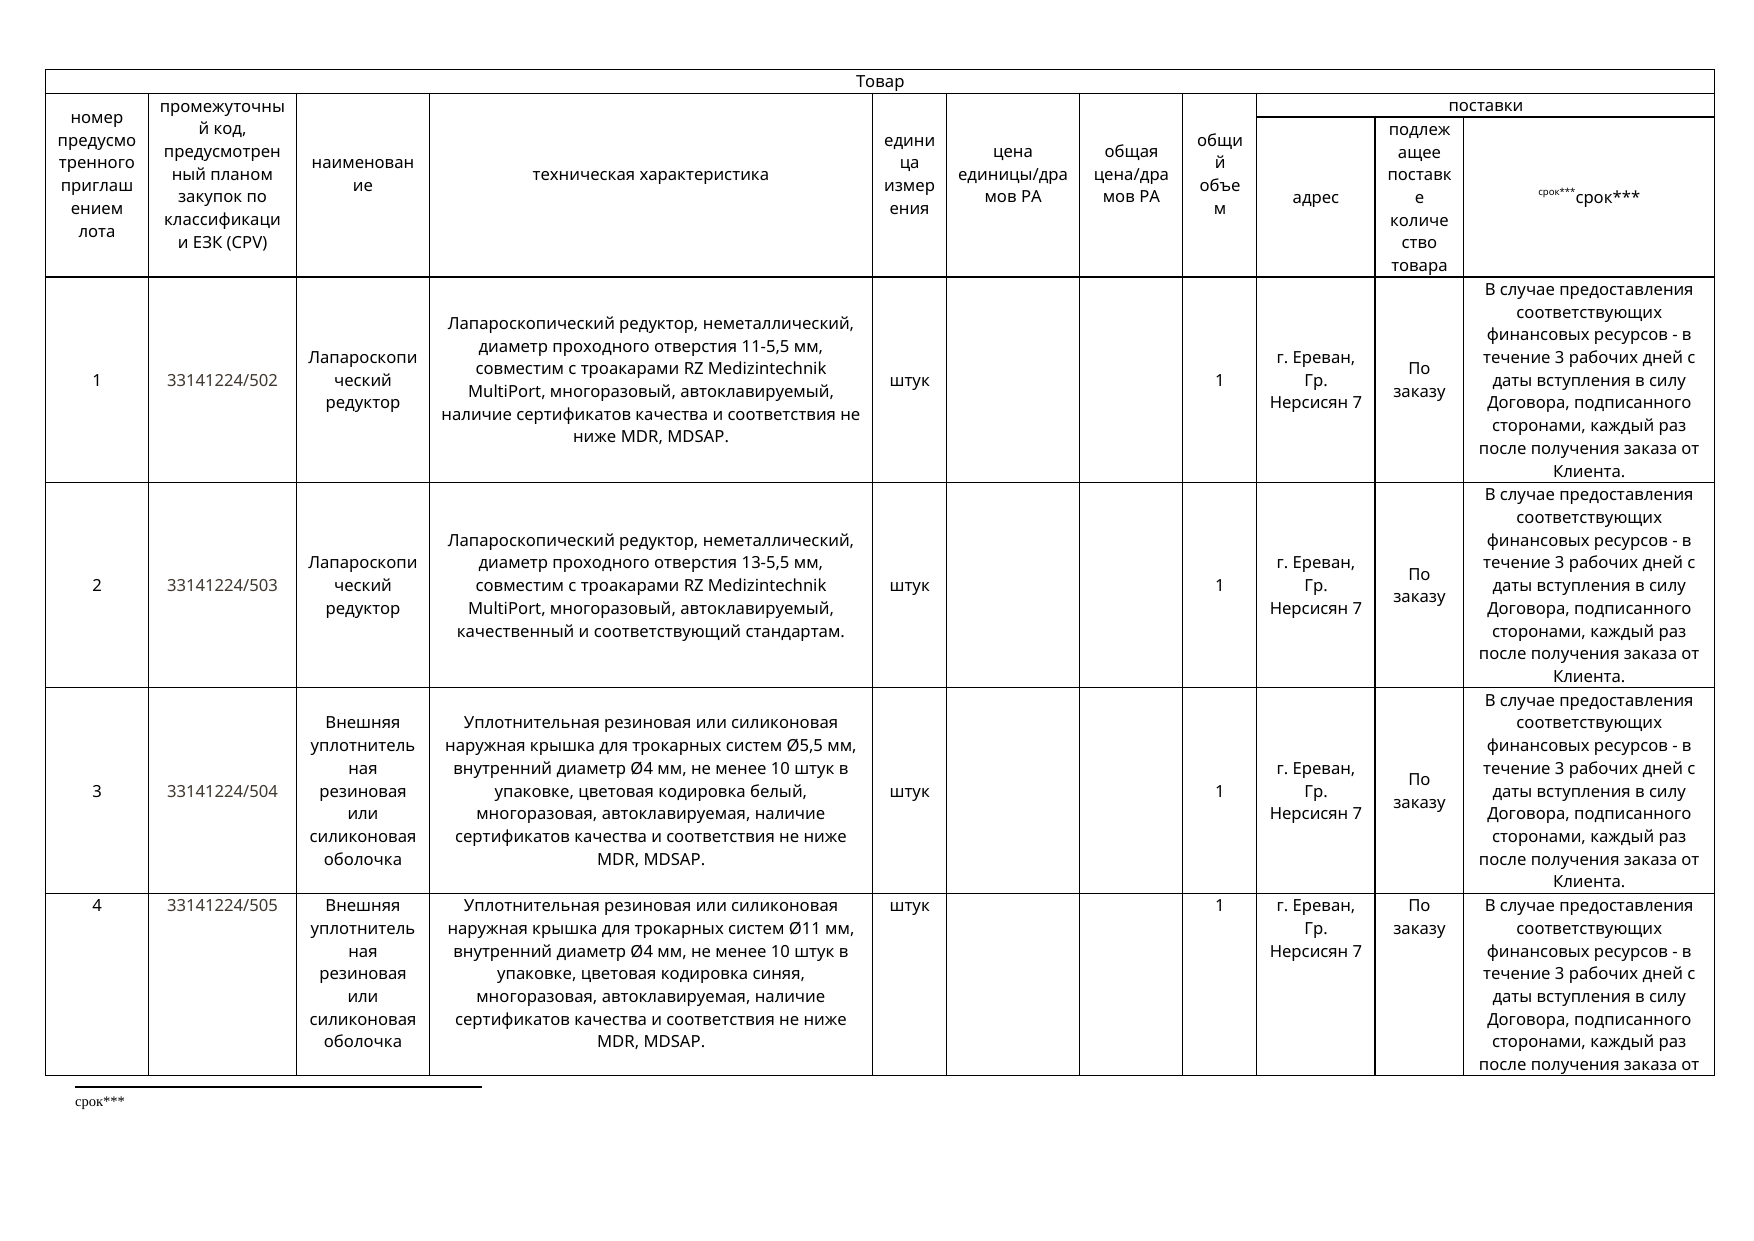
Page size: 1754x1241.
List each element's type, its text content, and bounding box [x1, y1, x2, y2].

table_cell 33141224/504 [149, 688, 296, 893]
table_header Товар [46, 70, 1714, 93]
table_cell Лапароскопический редуктор [297, 483, 429, 687]
table_cell [947, 894, 1079, 1075]
table_cell 1 [1183, 483, 1256, 687]
table_cell г. Ереван, Гр. Нерсисян 7 [1257, 278, 1374, 482]
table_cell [297, 894, 429, 1075]
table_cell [430, 894, 872, 1075]
table_cell г. Ереван, Гр. Нерсисян 7 [1257, 688, 1374, 893]
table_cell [1257, 894, 1374, 1075]
table_cell штук [873, 688, 946, 893]
table_cell [1080, 688, 1182, 893]
table_cell 1 [1183, 688, 1256, 893]
table_cell По заказу [1376, 688, 1463, 893]
table_cell Внешняя уплотнительная резиновая или силиконовая оболочка [297, 688, 429, 893]
table_cell промежуточный код, предусмотренный планом закупок по классификации ЕЗК (CPV) [149, 94, 296, 276]
table_cell общий объем [1183, 94, 1256, 276]
table_cell По заказу [1376, 894, 1463, 1075]
table_cell г. Ереван, Гр. Нерсисян 7 [1257, 483, 1374, 687]
table_cell [1080, 894, 1182, 1075]
table_cell 1 [1183, 278, 1256, 482]
table_cell [1080, 278, 1182, 482]
table_cell срок*** [1464, 118, 1714, 276]
table_cell Уплотнительная резиновая или силиконовая наружная крышка для трокарных систем Ø5,5 мм, внутренний диаметр Ø4 мм, не менее 10 штук в упаковке, цветовая кодировка белый, многоразовая, автоклавируемая, наличие сертификатов качества и соответствия не ниже MDR, MDSAP. [430, 688, 872, 893]
table_cell [947, 688, 1079, 893]
table_cell штук [873, 483, 946, 687]
table_cell номер предусмотренного приглашением лота [46, 94, 148, 276]
table_cell Лапароскопический редуктор, неметаллический, диаметр проходного отверстия 13-5,5 мм, совместим с троакарами RZ Medizintechnik MultiPort, многоразовый, автоклавируемый, качественный и соответствующий стандартам. [430, 483, 872, 687]
table_cell штук [873, 894, 946, 1075]
table_cell единица измерения [873, 94, 946, 276]
table_cell 3 [46, 688, 148, 893]
table_cell техническая характеристика [430, 94, 872, 276]
table_cell По заказу [1376, 278, 1463, 482]
table_cell цена единицы/драмов РА [947, 94, 1079, 276]
table_cell подлежащее поставке количество товара [1376, 118, 1463, 276]
table_cell 1 [46, 278, 148, 482]
table_cell [947, 278, 1079, 482]
table_cell [947, 483, 1079, 687]
table_cell 4 [46, 894, 148, 1075]
table_cell поставки [1257, 94, 1714, 116]
table_cell [1080, 483, 1182, 687]
table_cell наименование [297, 94, 429, 276]
table_cell 1 [1183, 894, 1256, 1075]
table_cell 33141224/502 [149, 278, 296, 482]
table_cell общая цена/драмов РА [1080, 94, 1182, 276]
table_cell 2 [46, 483, 148, 687]
table_cell По заказу [1376, 483, 1463, 687]
table_cell штук [873, 278, 946, 482]
table_cell 33141224/503 [149, 483, 296, 687]
table_cell Лапароскопический редуктор, неметаллический, диаметр проходного отверстия 11-5,5 мм, совместим с троакарами RZ Medizintechnik MultiPort, многоразовый, автоклавируемый, наличие сертификатов качества и соответствия не ниже MDR, MDSAP. [430, 278, 872, 482]
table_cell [1464, 894, 1714, 1075]
table_cell 33141224/505 [149, 894, 296, 1075]
table_cell Лапароскопический редуктор [297, 278, 429, 482]
table_cell адрес [1257, 118, 1374, 276]
